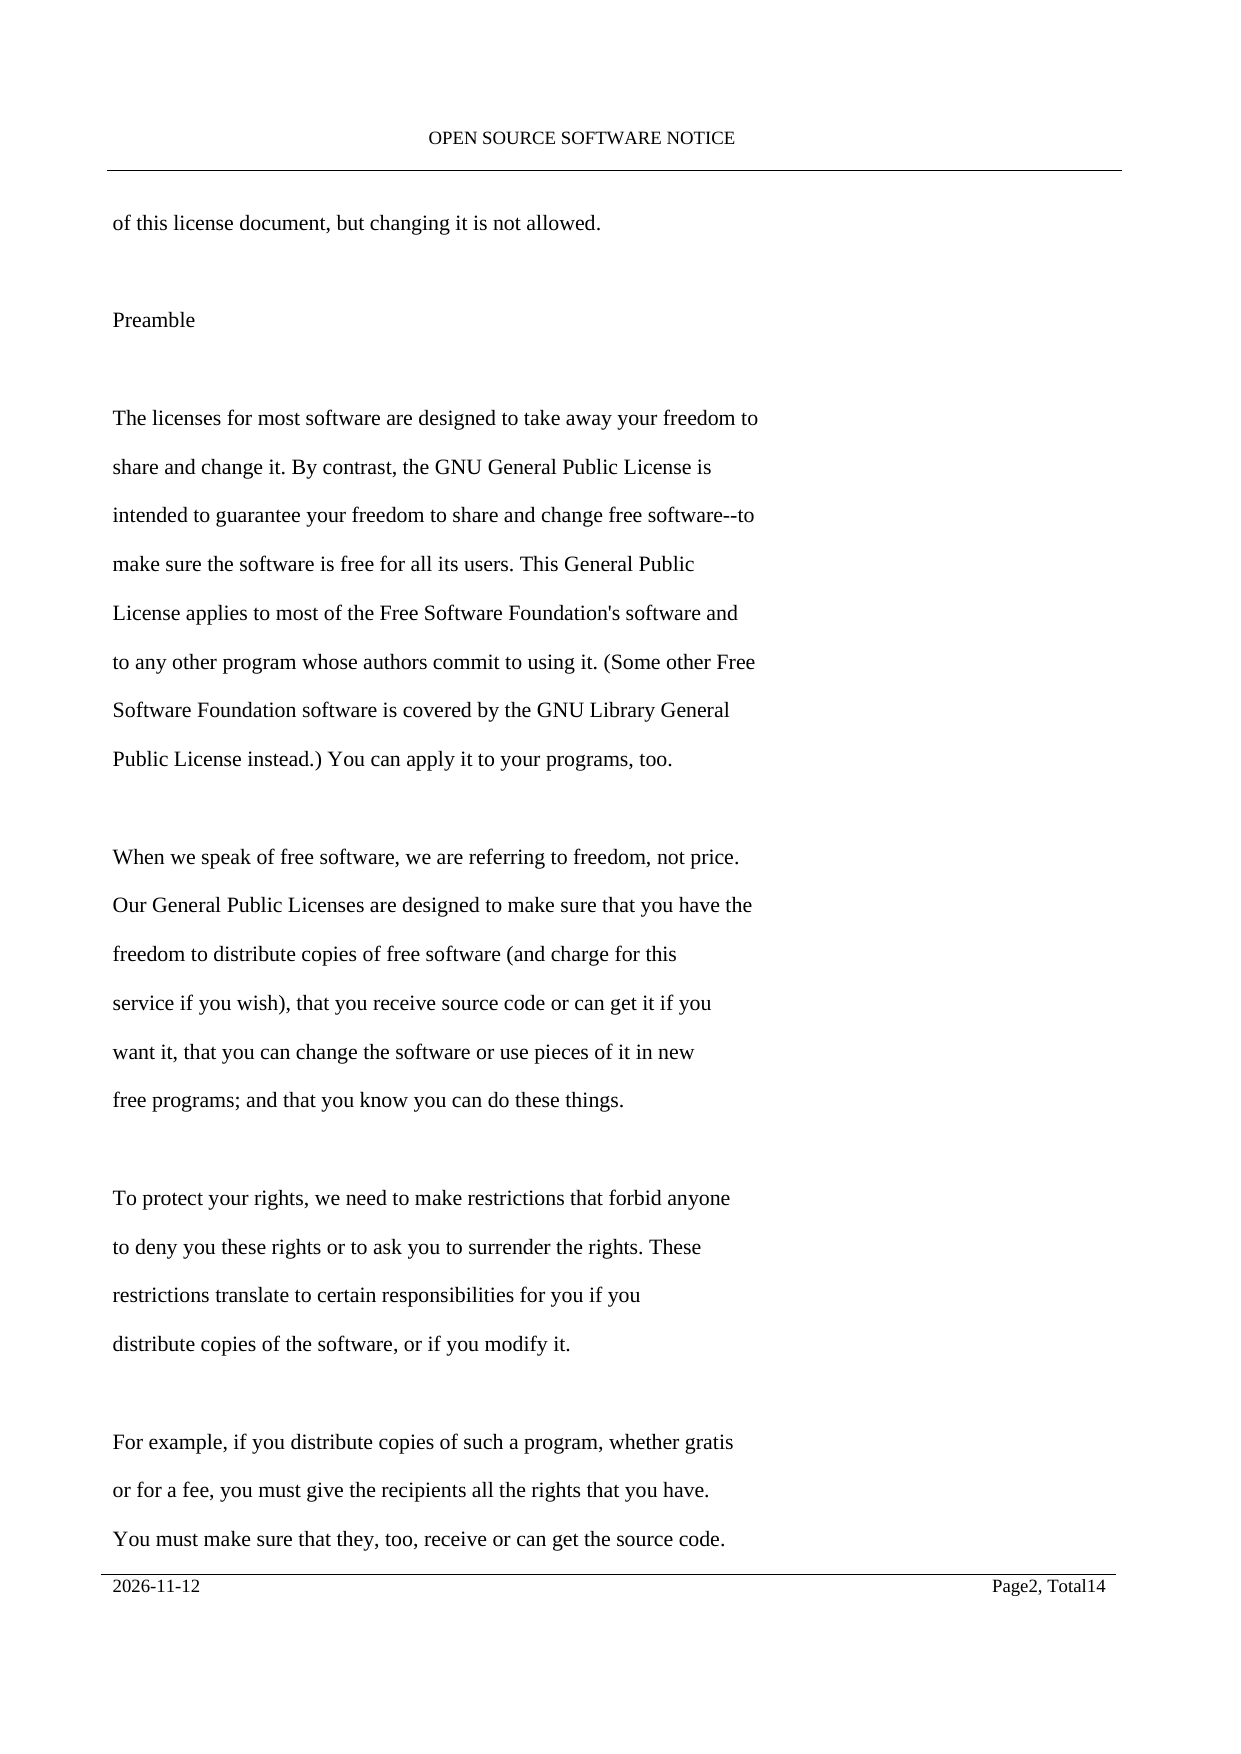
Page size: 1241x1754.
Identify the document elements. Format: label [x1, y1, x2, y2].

text [112, 206, 1128, 1555]
